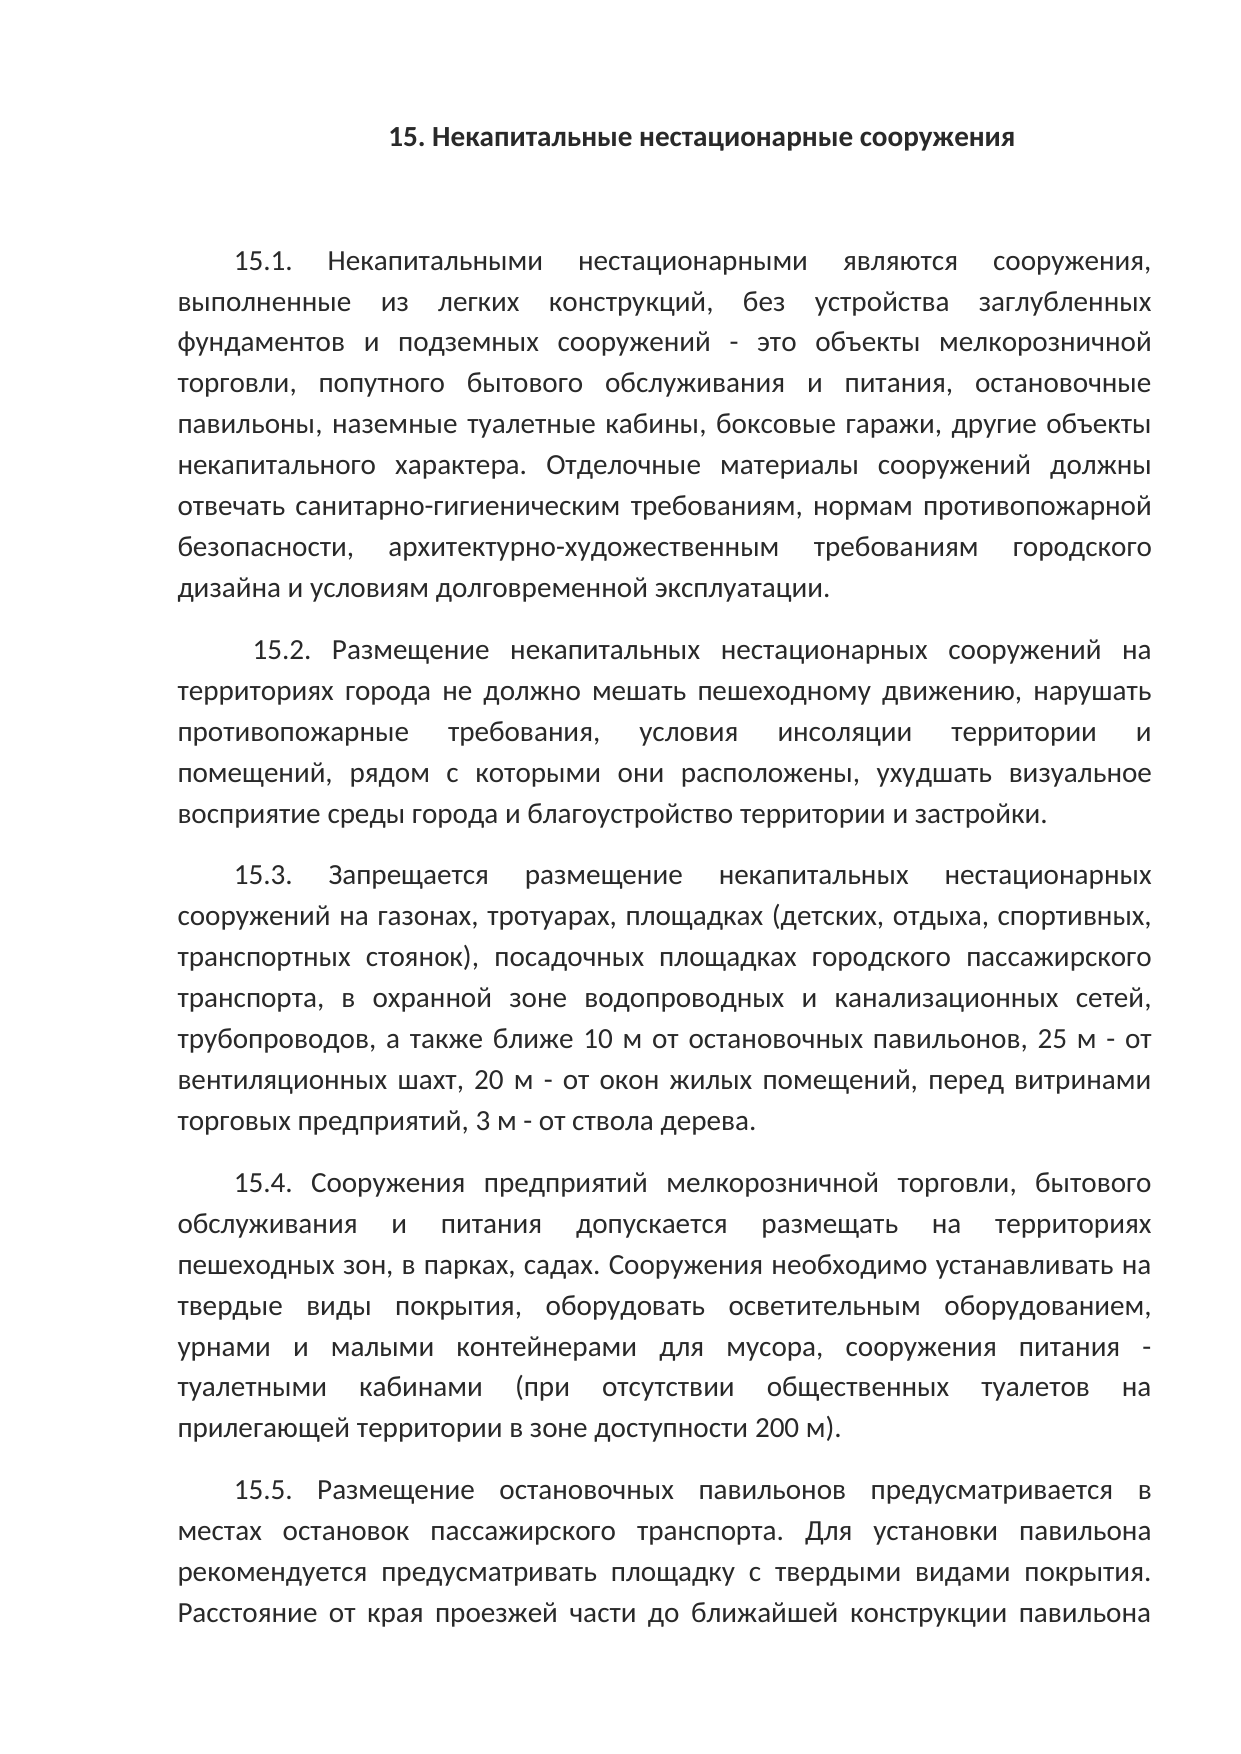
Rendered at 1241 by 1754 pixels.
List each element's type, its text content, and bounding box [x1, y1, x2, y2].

text 15.3. Запрещается размещение некапитальных нестационарных сооружений на газонах, тротуарах, площадках (детских, отдыха, спортивных, транспортных стоянок), посадочных площадках городского пассажирского транспорта, в охранной зоне водопроводных и канализационных сетей, трубопроводов, а также ближе 10 м от остановочных павильонов, 25 м - от вентиляционных шахт, 20 м - от окон жилых помещений, перед витринами торговых предприятий, 3 м - от ствола дерева. [177, 856, 1152, 1138]
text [177, 1471, 1152, 1630]
text 15. Некапитальные нестационарные сооружения [177, 118, 1152, 154]
text 15.1. Некапитальными нестационарными являются сооружения, выполненные из легких конструкций, без устройства заглубленных фундаментов и подземных сооружений - это объекты мелкорозничной торговли, попутного бытового обслуживания и питания, остановочные павильоны, наземные туалетные кабины, боксовые гаражи, другие объекты некапитального характера. Отделочные материалы сооружений должны отвечать санитарно-гигиеническим требованиям, нормам противопожарной безопасности, архитектурно-художественным требованиям городского дизайна и условиям долговременной эксплуатации. [177, 242, 1152, 605]
text 15.4. Сооружения предприятий мелкорозничной торговли, бытового обслуживания и питания допускается размещать на территориях пешеходных зон, в парках, садах. Сооружения необходимо устанавливать на твердые виды покрытия, оборудовать осветительным оборудованием, урнами и малыми контейнерами для мусора, сооружения питания - туалетными кабинами (при отсутствии общественных туалетов на прилегающей территории в зоне доступности 200 м). [177, 1164, 1152, 1445]
text 15.2. Размещение некапитальных нестационарных сооружений на территориях города не должно мешать пешеходному движению, нарушать противопожарные требования, условия инсоляции территории и помещений, рядом с которыми они расположены, ухудшать визуальное восприятие среды города и благоустройство территории и застройки. [177, 631, 1152, 830]
